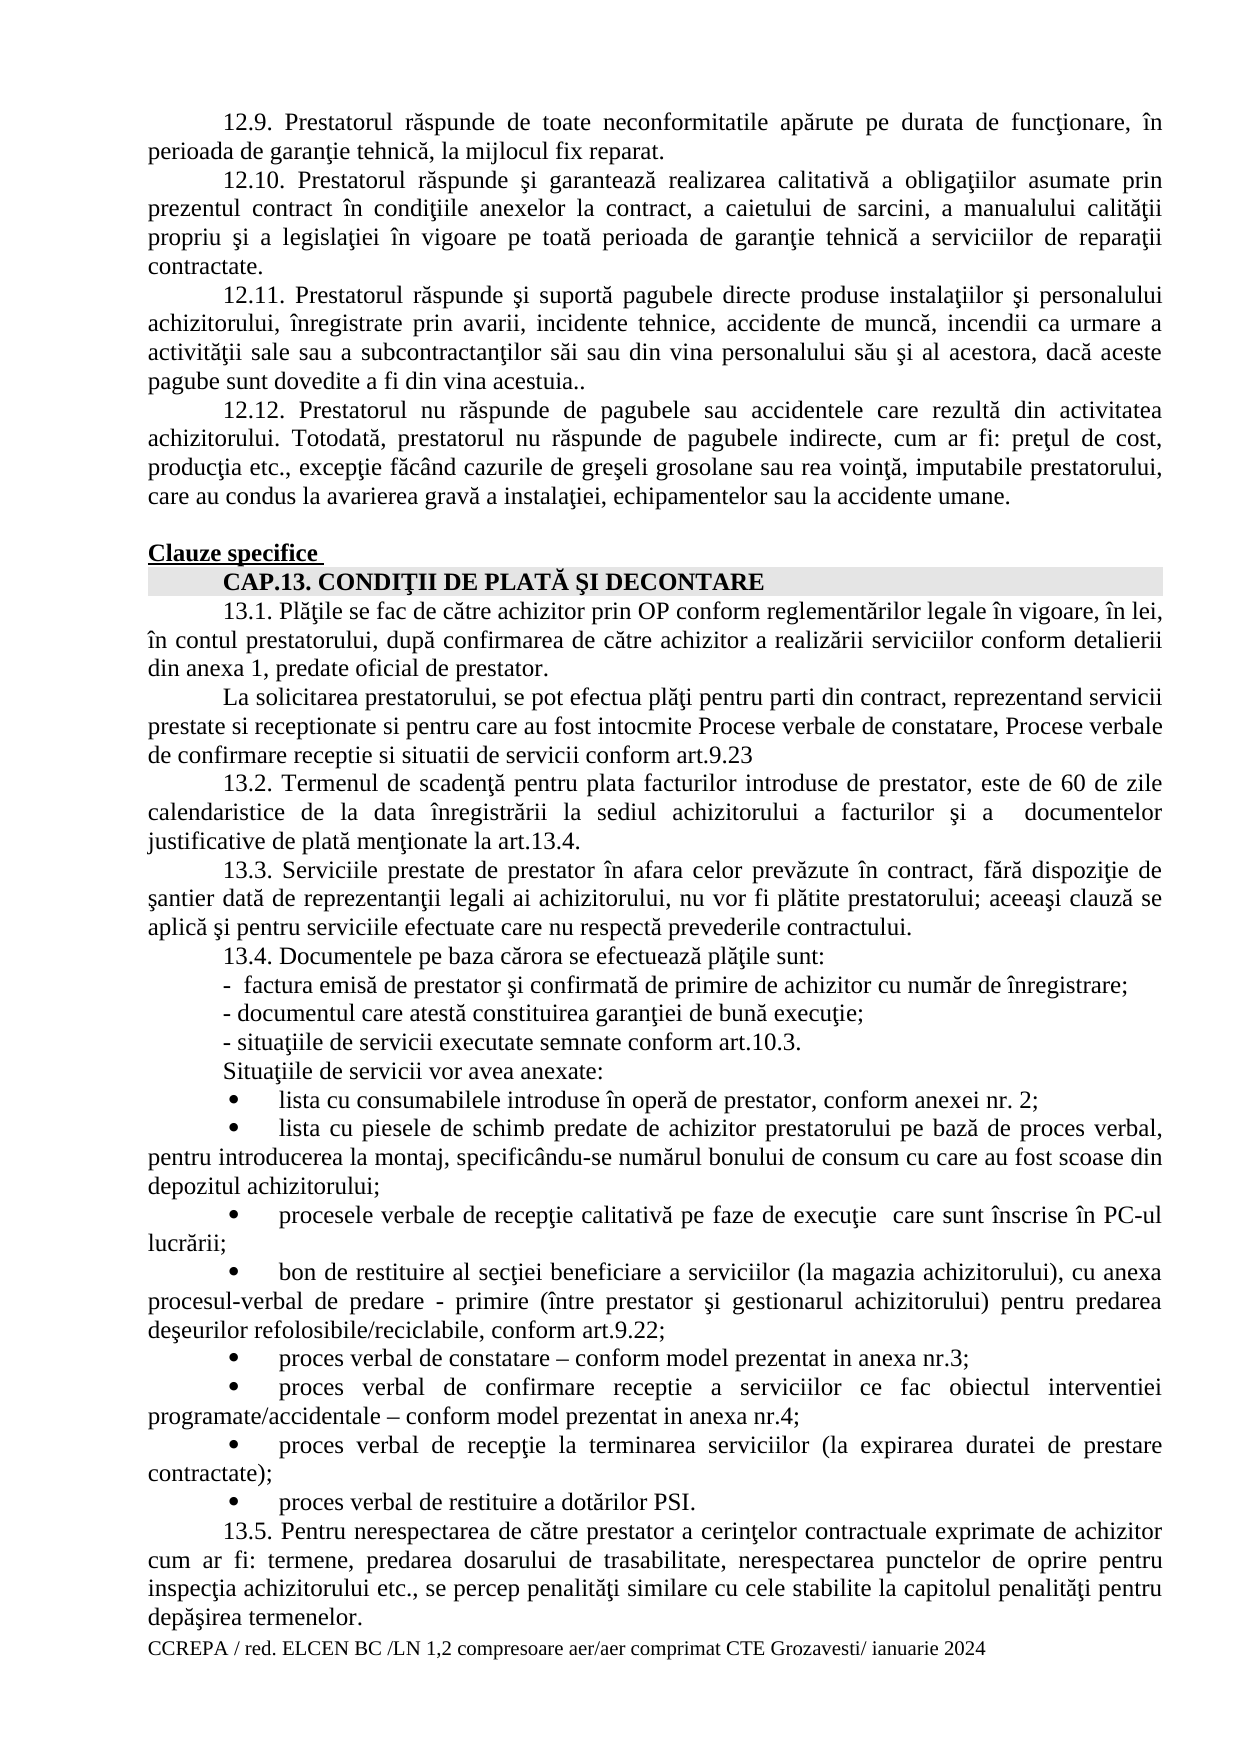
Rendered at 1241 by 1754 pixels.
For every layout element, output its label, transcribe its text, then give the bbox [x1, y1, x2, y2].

text - factura emisă de prestator şi confirmată de primire de achizitor cu număr de înregistrare; [148, 970, 1163, 998]
text 12.10. Prestatorul răspunde şi garantează realizarea calitativă a obligaţiilor asumate prin prezentul contract în condiţiile anexelor la contract, a caietului de sarcini, a manualului calităţii propriu şi a legislaţiei în vigoare pe toată perioada de garanţie tehnică a serviciilor de reparaţii contractate. [148, 165, 1163, 280]
list proces verbal de restituire a dotărilor PSI. [148, 1487, 1163, 1516]
list bon de restituire al secţiei beneficiare a serviciilor (la magazia achizitorului), cu anexa procesul-verbal de predare - primire (între prestator şi gestionarul achizitorului) pentru predarea deşeurilor refolosibile/reciclabile, conform art.9.22; [148, 1257, 1163, 1343]
list proces verbal de constatare – conform model prezentat in anexa nr.3; [148, 1343, 1163, 1372]
text Clauze specifice [148, 538, 1163, 567]
text 13.2. Termenul de scadenţă pentru plata facturilor introduse de prestator, este de 60 de zile calendaristice de la data înregistrării la sediul achizitorului a facturilor şi a documentelor justificative de plată menţionate la art.13.4. [148, 768, 1163, 855]
text 12.11. Prestatorul răspunde şi suportă pagubele directe produse instalaţiilor şi personalului achizitorului, înregistrate prin avarii, incidente tehnice, accidente de muncă, incendii ca urmare a activităţii sale sau a subcontractanţilor săi sau din vina personalului său şi al acestora, dacă aceste pagube sunt dovedite a fi din vina acestuia.. [148, 280, 1163, 395]
text - situaţiile de servicii executate semnate conform art.10.3. [148, 1027, 1163, 1056]
text 13.5. Pentru nerespectarea de către prestator a cerinţelor contractuale exprimate de achizitor cum ar fi: termene, predarea dosarului de trasabilitate, nerespectarea punctelor de oprire pentru inspecţia achizitorului etc., se percep penalităţi similare cu cele stabilite la capitolul penalităţi pentru depăşirea termenelor. [148, 1516, 1163, 1631]
text Situaţiile de servicii vor avea anexate: [148, 1056, 1163, 1085]
list lista cu consumabilele introduse în operă de prestator, conform anexei nr. 2; [148, 1085, 1163, 1113]
text 13.3. Serviciile prestate de prestator în afara celor prevăzute în contract, fără dispoziţie de şantier dată de reprezentanţii legali ai achizitorului, nu vor fi plătite prestatorului; aceeaşi clauză se aplică şi pentru serviciile efectuate care nu respectă prevederile contractului. [148, 855, 1163, 941]
text La solicitarea prestatorului, se pot efectua plăţi pentru parti din contract, reprezentand servicii prestate si receptionate si pentru care au fost intocmite Procese verbale de constatare, Procese verbale de confirmare receptie si situatii de servicii conform art.9.23 [148, 682, 1163, 768]
list lista cu piesele de schimb predate de achizitor prestatorului pe bază de proces verbal, pentru introducerea la montaj, specificându-se numărul bonului de consum cu care au fost scoase din depozitul achizitorului; [148, 1113, 1163, 1200]
list proces verbal de confirmare receptie a serviciilor ce fac obiectul interventiei programate/accidentale – conform model prezentat in anexa nr.4; [148, 1372, 1163, 1430]
subtitle CAP.13. CONDIŢII DE PLATĂ ŞI DECONTARE [148, 567, 1163, 596]
text 12.12. Prestatorul nu răspunde de pagubele sau accidentele care rezultă din activitatea achizitorului. Totodată, prestatorul nu răspunde de pagubele indirecte, cum ar fi: preţul de cost, producţia etc., excepţie făcând cazurile de greşeli grosolane sau rea voinţă, imputabile prestatorului, care au condus la avarierea gravă a instalaţiei, echipamentelor sau la accidente umane. [148, 395, 1163, 510]
text 13.4. Documentele pe baza cărora se efectuează plăţile sunt: [148, 941, 1163, 970]
list proces verbal de recepţie la terminarea serviciilor (la expirarea duratei de prestare contractate); [148, 1430, 1163, 1487]
text 12.9. Prestatorul răspunde de toate neconformitatile apărute pe durata de funcţionare, în perioada de garanţie tehnică, la mijlocul fix reparat. [148, 107, 1163, 165]
text - documentul care atestă constituirea garanţiei de bună execuţie; [148, 998, 1163, 1027]
text 13.1. Plăţile se fac de către achizitor prin OP conform reglementărilor legale în vigoare, în lei, în contul prestatorului, după confirmarea de către achizitor a realizării serviciilor conform detalierii din anexa 1, predate oficial de prestator. [148, 596, 1163, 682]
list procesele verbale de recepţie calitativă pe faze de execuţie care sunt înscrise în PC-ul lucrării; [148, 1200, 1163, 1257]
